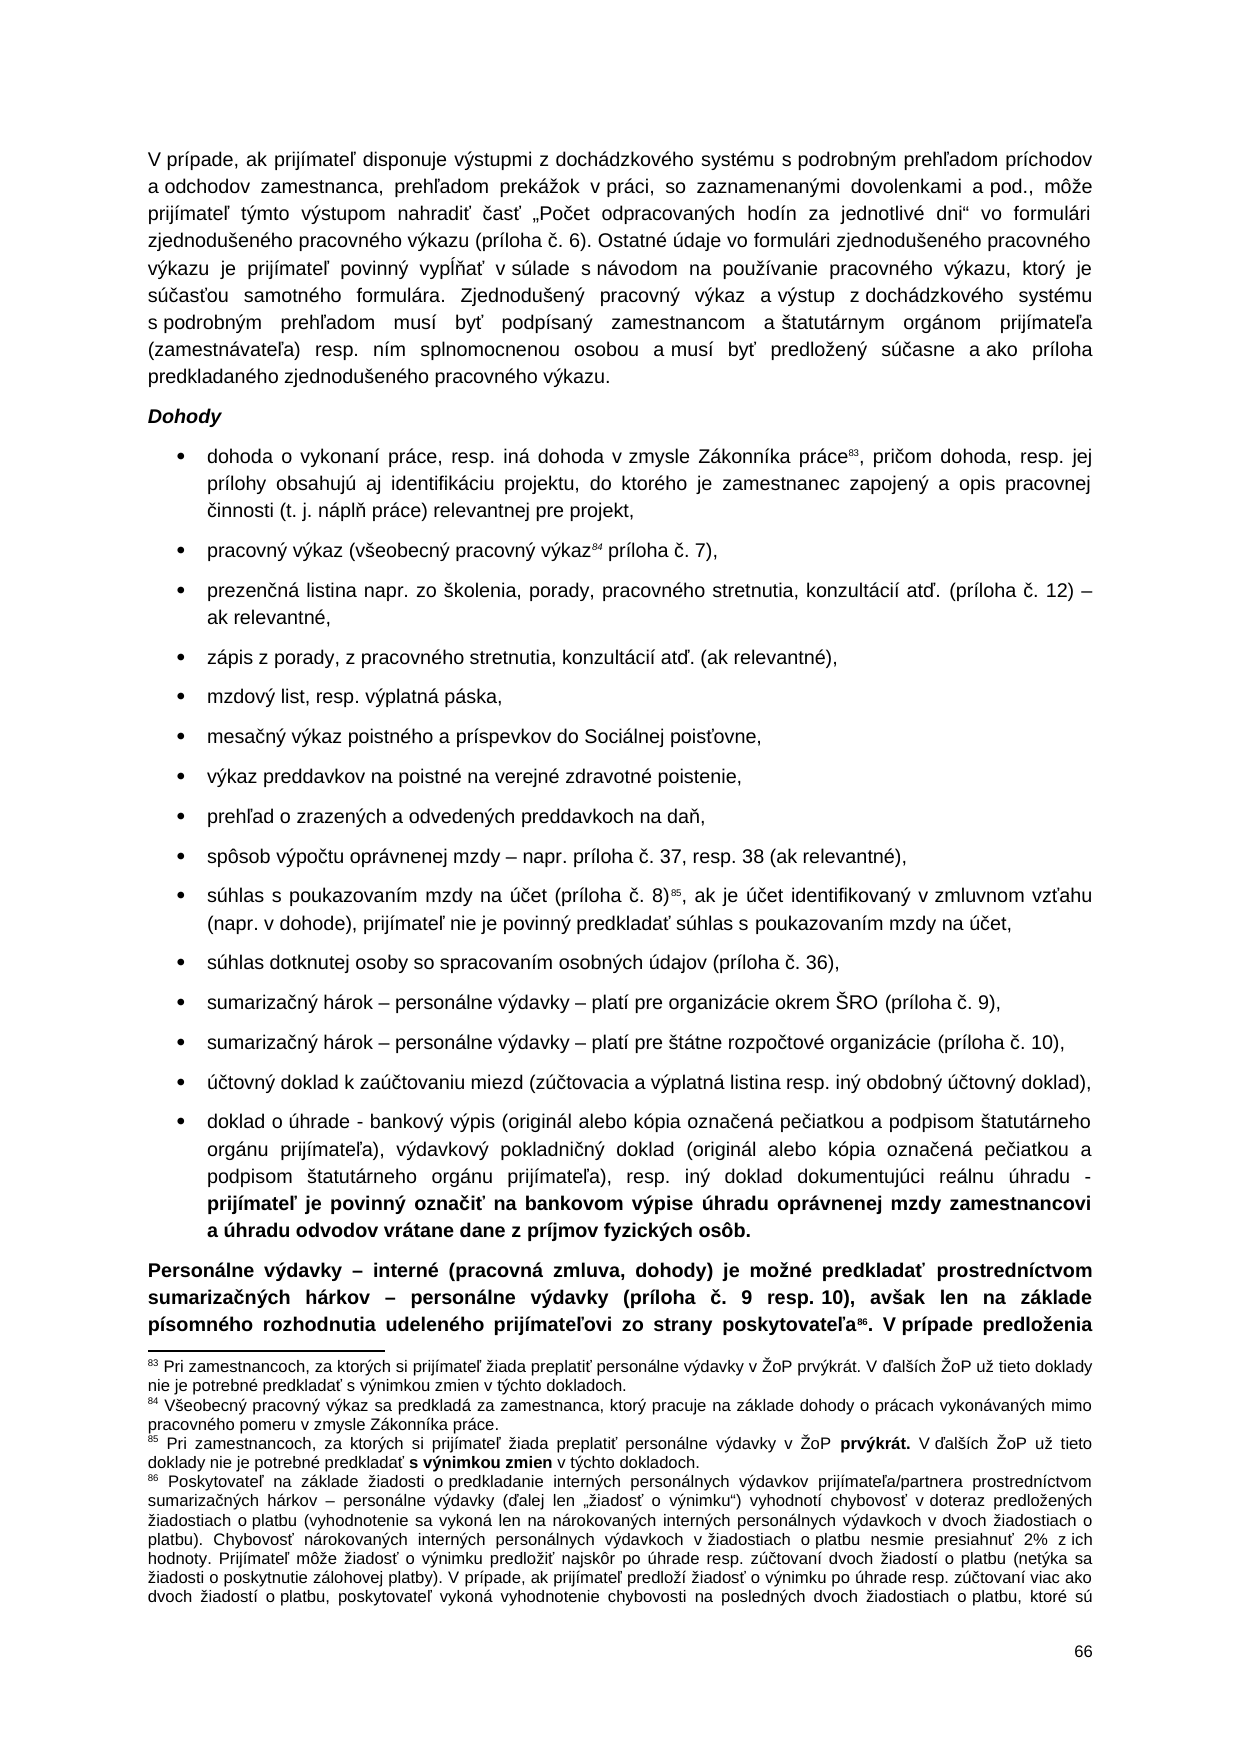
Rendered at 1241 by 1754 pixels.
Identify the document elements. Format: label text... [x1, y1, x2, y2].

text súhlas dotknutej osoby so spracovaním osobných údajov (príloha č. 36), [177, 951, 1092, 974]
text výkaz preddavkov na poistné na verejné zdravotné poistenie, [177, 765, 1092, 788]
text mesačný výkaz poistného a príspevkov do Sociálnej poisťovne, [177, 725, 1092, 748]
text dohoda o vykonaní práce, resp. iná dohoda v zmysle Zákonníka práce, pričom dohoda, resp. jej prílohy obsahujú aj identifikáciu projektu, do ktorého je zamestnanec zapojený a opis pracovnej činnosti (t. j. náplň práce) relevantnej pre projekt, [177, 444, 1092, 522]
text zápis z porady, z pracovného stretnutia, konzultácií atď. (ak relevantné), [177, 646, 1092, 668]
text mzdový list, resp. výplatná páska, [177, 685, 1092, 708]
text prezenčná listina napr. zo školenia, porady, pracovného stretnutia, konzultácií atď. (príloha č. 12) – ak relevantné, [177, 578, 1092, 628]
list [148, 1259, 1092, 1336]
text súhlas s poukazovaním mzdy na účet (príloha č. 8), ak je účet identifikovaný v zmluvnom vzťahu (napr. v dohode), prijímateľ nie je povinný predkladať súhlas s poukazovaním mzdy na účet, [177, 884, 1092, 934]
text prehľad o zrazených a odvedených preddavkoch na daň, [177, 805, 1092, 827]
text spôsob výpočtu oprávnenej mzdy – napr. príloha č. 37, resp. 38 (ak relevantné), [177, 844, 1092, 867]
text pracovný výkaz (všeobecný pracovný výkaz príloha č. 7), [177, 539, 1092, 562]
text sumarizačný hárok – personálne výdavky – platí pre štátne rozpočtové organizácie (príloha č. 10), [177, 1031, 1092, 1054]
text sumarizačný hárok – personálne výdavky – platí pre organizácie okrem ŠRO (príloha č. 9), [177, 991, 1092, 1014]
list V prípade, ak prijímateľ disponuje výstupmi z dochádzkového systému s podrobným prehľadom príchodov a odchodov zamestnanca, prehľadom prekážok v práci, so zaznamenanými dovolenkami a pod., môže prijímateľ týmto výstupom nahradiť časť „Počet odpracovaných hodín za jednotlivé dni“ vo formulári zjednodušeného pracovného výkazu (príloha č. 6). Ostatné údaje vo formulári zjednodušeného pracovného výkazu je prijímateľ povinný vypĺňať v súlade s návodom na používanie pracovného výkazu, ktorý je súčasťou samotného formulára. Zjednodušený pracovný výkaz a výstup z dochádzkového systému s podrobným prehľadom musí byť podpísaný zamestnancom a štatutárnym orgánom prijímateľa (zamestnávateľa) resp. ním splnomocnenou osobou a musí byť predložený súčasne a ako príloha predkladaného zjednodušeného pracovného výkazu. [148, 148, 1092, 388]
text účtovný doklad k zaúčtovaniu miezd (zúčtovacia a výplatná listina resp. iný obdobný účtovný doklad), [177, 1071, 1092, 1093]
text Dohody [148, 405, 1092, 428]
text doklad o úhrade - bankový výpis (originál alebo kópia označená pečiatkou a podpisom štatutárneho orgánu prijímateľa), výdavkový pokladničný doklad (originál alebo kópia označená pečiatkou a podpisom štatutárneho orgánu prijímateľa), resp. iný doklad dokumentujúci reálnu úhradu - prijímateľ je povinný označiť na bankovom výpise úhradu oprávnenej mzdy zamestnancovi a úhradu odvodov vrátane dane z príjmov fyzických osôb. [177, 1110, 1092, 1242]
